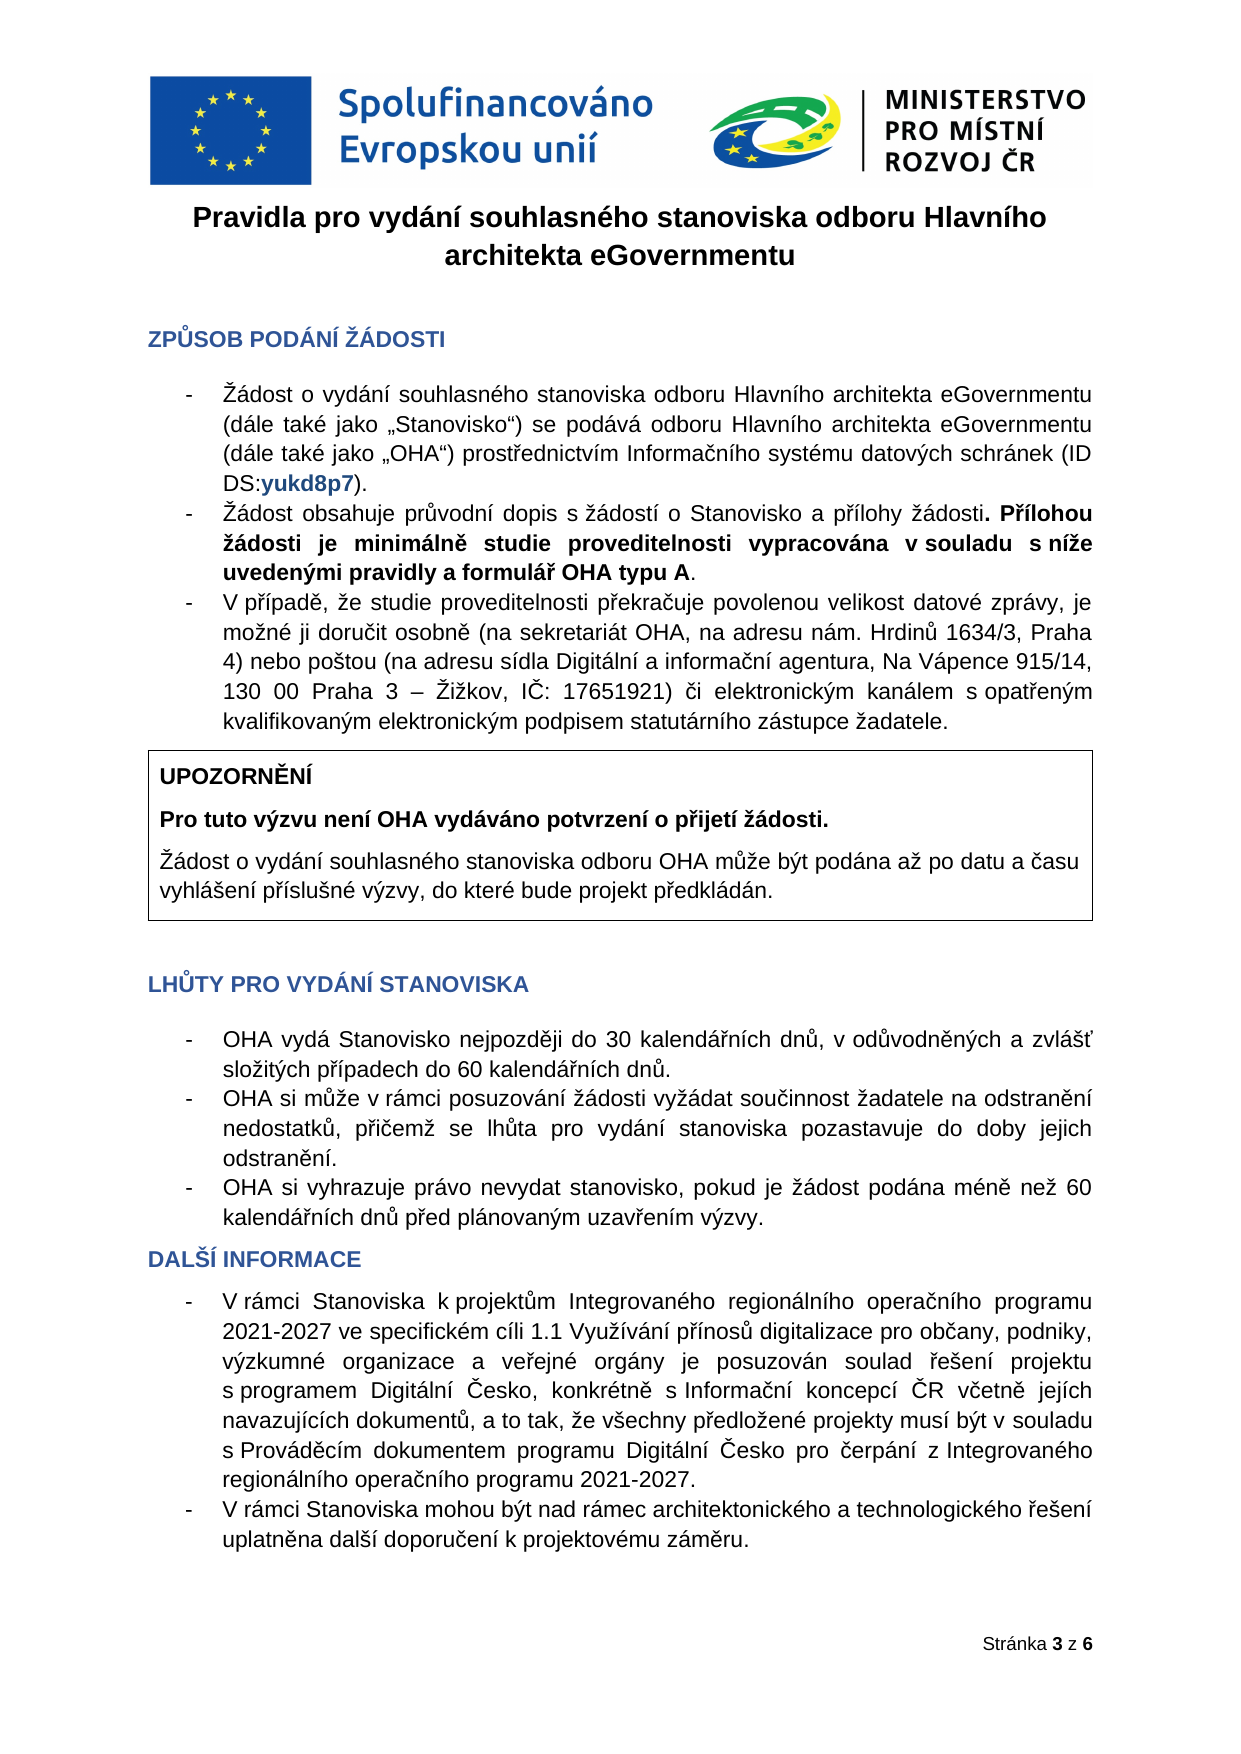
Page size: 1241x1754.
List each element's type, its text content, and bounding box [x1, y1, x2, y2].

list Žádost o vydání souhlasného stanoviska odboru Hlavního architekta eGovernmentu (dále také jako „Stanovisko“) se podává odboru Hlavního architekta eGovernmentu (dále také jako „OHA“) prostřednictvím Informačního systému datových schránek (ID DS:yukd8p7). [185, 381, 1093, 496]
list V případě, že studie proveditelnosti překračuje povolenou velikost datové zprávy, je možné ji doručit osobně (na sekretariát OHA, na adresu nám. Hrdinů 1634/3, Praha 4) nebo poštou (na adresu sídla Digitální a informační agentura, Na Vápence 915/14, 130 00 Praha 3 – Žižkov, IČ: 17651921) či elektronickým kanálem s opatřeným kvalifikovaným elektronickým podpisem statutárního zástupce žadatele. [185, 589, 1093, 734]
list OHA si může v rámci posuzování žádosti vyžádat součinnost žadatele na odstranění nedostatků, přičemž se lhůta pro vydání stanoviska pozastavuje do doby jejich odstranění. [185, 1085, 1093, 1171]
text Způsob podání žádosti [148, 326, 1093, 352]
list OHA si vyhrazuje právo nevydat stanovisko, pokud je žádost podána méně než 60 kalendářních dnů před plánovaným uzavřením výzvy. [185, 1174, 1093, 1230]
list V rámci Stanoviska k projektům Integrovaného regionálního operačního programu 2021-2027 ve specifickém cíli 1.1 Využívání přínosů digitalizace pro občany, podniky, výzkumné organizace a veřejné orgány je posuzován soulad řešení projektu s programem Digitální Česko, konkrétně s Informační koncepcí ČR včetně jejích navazujících dokumentů, a to tak, že všechny předložené projekty musí být v souladu s Prováděcím dokumentem programu Digitální Česko pro čerpání z Integrovaného regionálního operačního programu 2021-2027. [185, 1288, 1093, 1493]
list OHA vydá Stanovisko nejpozději do 30 kalendářních dnů, v odůvodněných a zvlášť složitých případech do 60 kalendářních dnů. [185, 1026, 1093, 1082]
list V rámci Stanoviska mohou být nad rámec architektonického a technologického řešení uplatněna další doporučení k projektovému záměru. [185, 1496, 1093, 1552]
text Pravidla pro vydání souhlasného stanoviska odboru Hlavního architekta eGovernmentu [148, 200, 1093, 272]
text Další informace [148, 1246, 1093, 1272]
picture [147, 73, 1093, 188]
list Žádost obsahuje průvodní dopis s žádostí o Stanovisko a přílohy žádosti. Přílohou žádosti je minimálně studie proveditelnosti vypracována v souladu s níže uvedenými pravidly a formulář OHA typu A. [185, 500, 1093, 586]
text Lhůty pro vydání Stanoviska [148, 971, 1093, 997]
table_header UPOZORNĚNÍ Pro tuto výzvu není OHA vydáváno potvrzení o přijetí žádosti. Žádost o vydání souhlasného stanoviska odboru OHA může být podána až po datu a času vyhlášení příslušné výzvy, do které bude projekt předkládán. [149, 751, 1092, 919]
